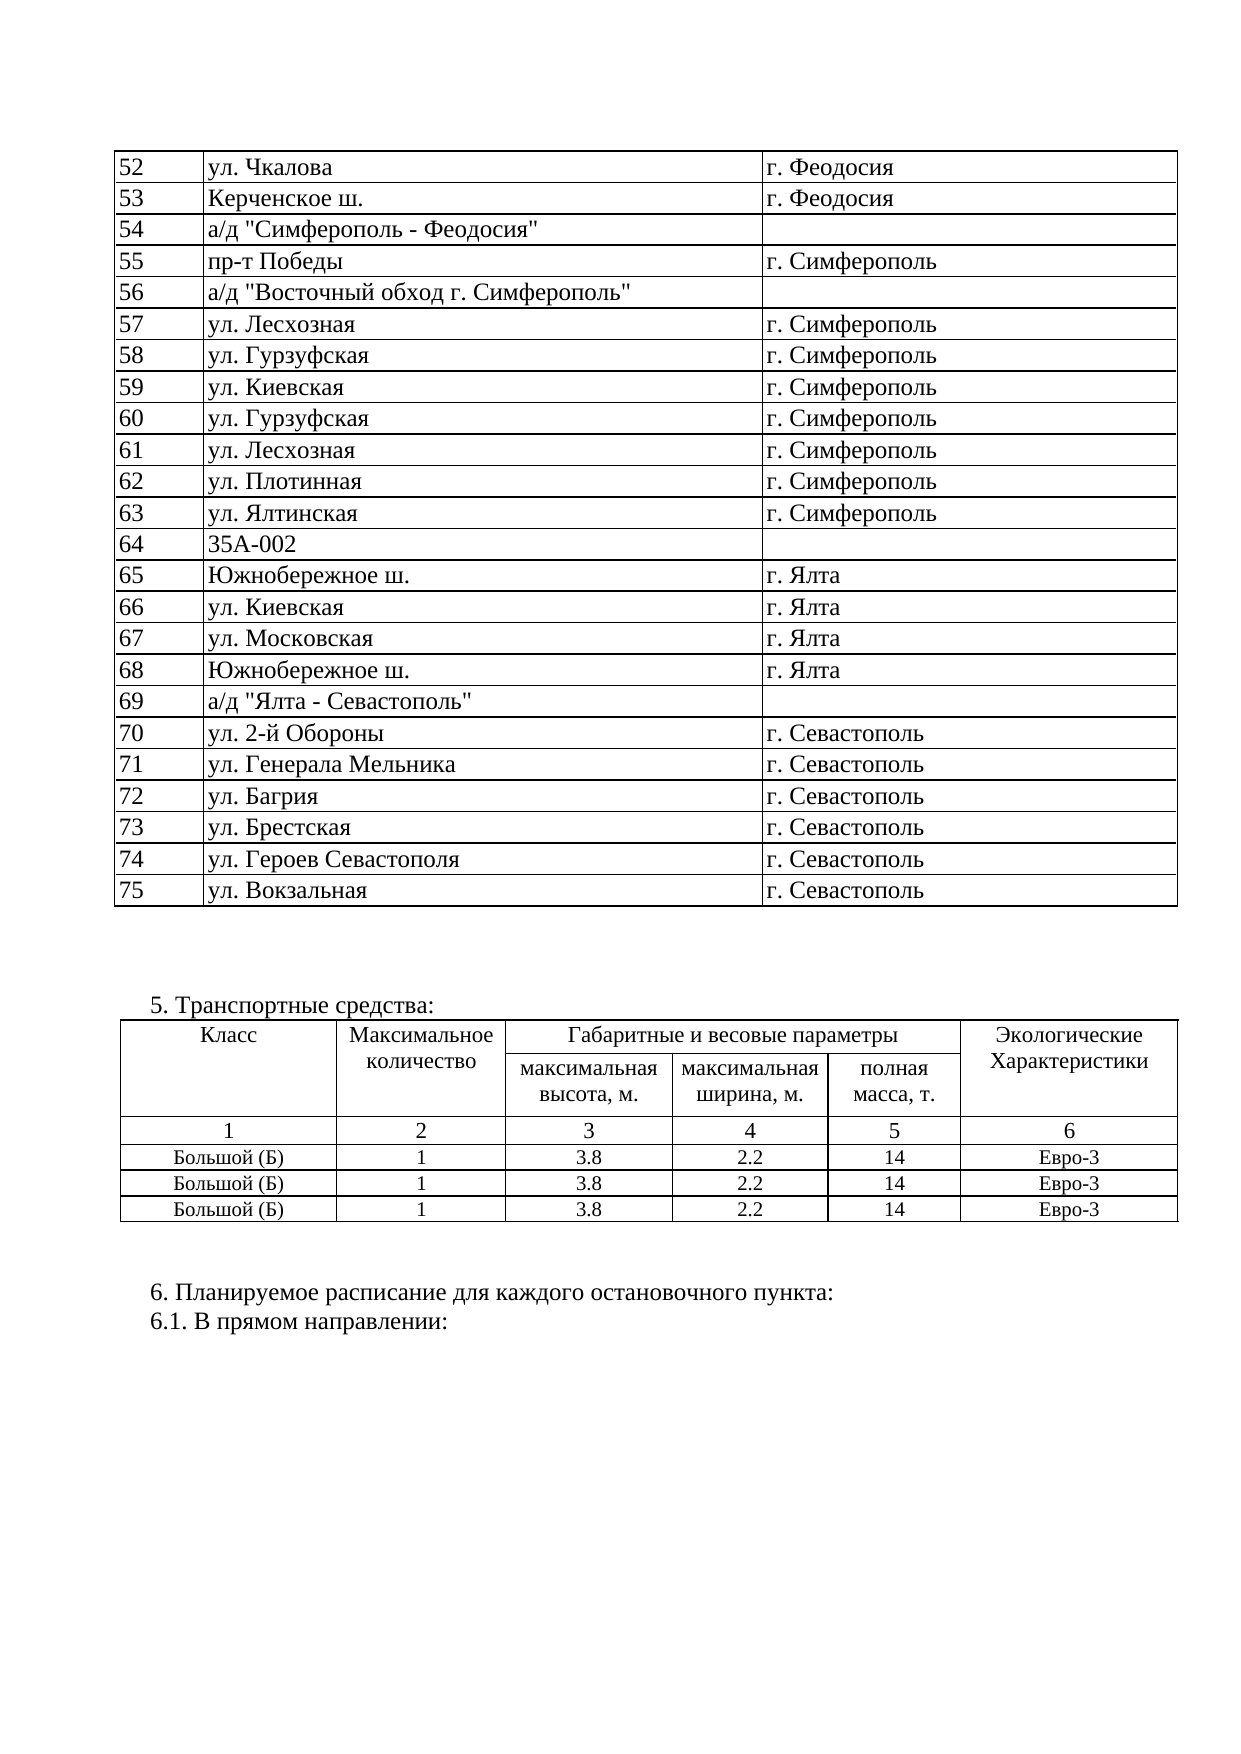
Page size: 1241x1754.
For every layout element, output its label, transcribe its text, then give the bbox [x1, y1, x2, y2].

table_cell 1 [337, 1171, 505, 1195]
table_cell [763, 276, 1177, 307]
table_cell максимальная высота, м. [506, 1054, 672, 1116]
table_cell 3.8 [506, 1197, 672, 1221]
table_cell Южнобережное ш. [204, 561, 762, 590]
text 5. Транспортные средства: [150, 990, 1090, 1019]
table_cell ул. Лесхозная [204, 309, 762, 339]
table_cell 1 [337, 1145, 505, 1169]
table_cell ул. Чкалова [204, 152, 762, 181]
table_cell Большой (Б) [121, 1171, 336, 1195]
table_cell полная масса, т. [829, 1054, 960, 1116]
table_cell 2.2 [673, 1171, 827, 1195]
table_cell г. Севастополь [763, 779, 1177, 811]
table_cell г. Симферополь [763, 307, 1177, 339]
table_cell г. Феодосия [763, 181, 1177, 213]
table_cell Большой (Б) [121, 1197, 336, 1221]
table_cell 54 [115, 214, 203, 244]
table_cell г. Симферополь [763, 370, 1177, 402]
table_cell г. Севастополь [763, 748, 1177, 779]
table_cell 65 [115, 560, 203, 590]
table_cell ул. Героев Севастополя [204, 844, 762, 873]
table_cell ул. Лесхозная [204, 435, 762, 464]
table_cell 5 [829, 1117, 960, 1144]
table_header Экологические Характеристики [961, 1021, 1177, 1116]
table_cell 70 [115, 717, 203, 748]
table_cell [763, 528, 1177, 559]
table_cell Евро-3 [961, 1197, 1177, 1221]
table_cell ул. Брестская [204, 812, 762, 842]
table_cell ул. Московская [204, 623, 762, 653]
table_cell г. Севастополь [763, 716, 1177, 748]
table_cell 58 [115, 340, 203, 370]
table_cell 55 [115, 245, 203, 276]
table_cell 3.8 [506, 1171, 672, 1195]
table_cell г. Севастополь [763, 874, 1177, 905]
table_cell 72 [115, 780, 203, 811]
table_cell 67 [115, 623, 203, 653]
table_cell г. Симферополь [763, 496, 1177, 527]
table_cell г. Симферополь [763, 402, 1177, 433]
table_cell ул. Гурзуфская [204, 403, 762, 433]
table_cell 66 [115, 591, 203, 622]
table_cell ул. Ялтинская [204, 498, 762, 527]
table_cell ул. Генерала Мельника [204, 749, 762, 779]
table_cell 74 [115, 843, 203, 873]
table_cell 14 [829, 1145, 960, 1169]
table_header Класс [121, 1021, 336, 1116]
table_cell ул. Плотинная [204, 466, 762, 496]
table_cell Евро-3 [961, 1145, 1177, 1169]
table_cell г. Симферополь [763, 244, 1177, 276]
table_cell 3 [506, 1117, 672, 1144]
table_cell 73 [115, 812, 203, 842]
table_cell 61 [115, 434, 203, 464]
table_cell ул. Гурзуфская [204, 340, 762, 370]
table_cell ул. Вокзальная [204, 875, 762, 905]
table_cell пр-т Победы [204, 246, 762, 276]
table_cell 1 [121, 1117, 336, 1144]
table_cell г. Ялта [763, 622, 1177, 653]
table_cell 2.2 [673, 1197, 827, 1221]
table_cell ул. 2-й Обороны [204, 718, 762, 748]
text 6. Планируемое расписание для каждого остановочного пункта: [150, 1277, 1090, 1306]
table_cell г. Севастополь [763, 842, 1177, 873]
table_header Габаритные и весовые параметры [506, 1021, 960, 1052]
table_cell 6 [961, 1117, 1177, 1144]
table_cell г. Симферополь [763, 433, 1177, 464]
table_cell 69 [115, 686, 203, 716]
table_cell ул. Киевская [204, 372, 762, 402]
table_cell 3.8 [506, 1145, 672, 1169]
table_cell максимальная ширина, м. [673, 1054, 827, 1116]
table_cell 75 [115, 875, 203, 905]
table_cell 59 [115, 371, 203, 402]
table_cell 56 [115, 277, 203, 307]
table_cell 1 [337, 1197, 505, 1221]
table_cell 14 [829, 1197, 960, 1221]
table_cell 4 [673, 1117, 827, 1144]
table_cell г. Ялта [763, 653, 1177, 685]
text 6.1. В прямом направлении: [150, 1306, 1090, 1335]
table_cell г. Ялта [763, 559, 1177, 590]
table_cell 14 [829, 1171, 960, 1195]
table_cell 2.2 [673, 1145, 827, 1169]
table_cell 68 [115, 654, 203, 685]
table_cell г. Феодосия [763, 152, 1177, 181]
table_cell г. Ялта [763, 590, 1177, 622]
table_cell а/д "Восточный обход г. Симферополь" [204, 277, 762, 307]
table_cell ул. Киевская [204, 592, 762, 622]
table_cell Южнобережное ш. [204, 655, 762, 685]
table_cell 53 [115, 183, 203, 213]
table_cell г. Симферополь [763, 465, 1177, 496]
table_cell 35А-002 [204, 529, 762, 559]
table_cell г. Симферополь [763, 339, 1177, 370]
table_cell Керченское ш. [204, 183, 762, 213]
table_cell 62 [115, 466, 203, 496]
table_cell 64 [115, 529, 203, 559]
table_cell 60 [115, 403, 203, 433]
table_cell ул. Багрия [204, 781, 762, 811]
table_header Максимальное количество [337, 1021, 505, 1116]
table_cell 52 [115, 152, 203, 181]
table_cell 57 [115, 308, 203, 339]
table_cell Большой (Б) [121, 1145, 336, 1169]
table_cell [763, 685, 1177, 716]
table_cell а/д "Ялта - Севастополь" [204, 686, 762, 716]
table_cell г. Севастополь [763, 811, 1177, 842]
table_cell а/д "Симферополь - Феодосия" [204, 215, 762, 244]
table_cell 63 [115, 497, 203, 527]
table_cell Евро-3 [961, 1171, 1177, 1195]
table_cell 2 [337, 1117, 505, 1144]
table_cell [763, 213, 1177, 244]
table_cell 71 [115, 749, 203, 779]
